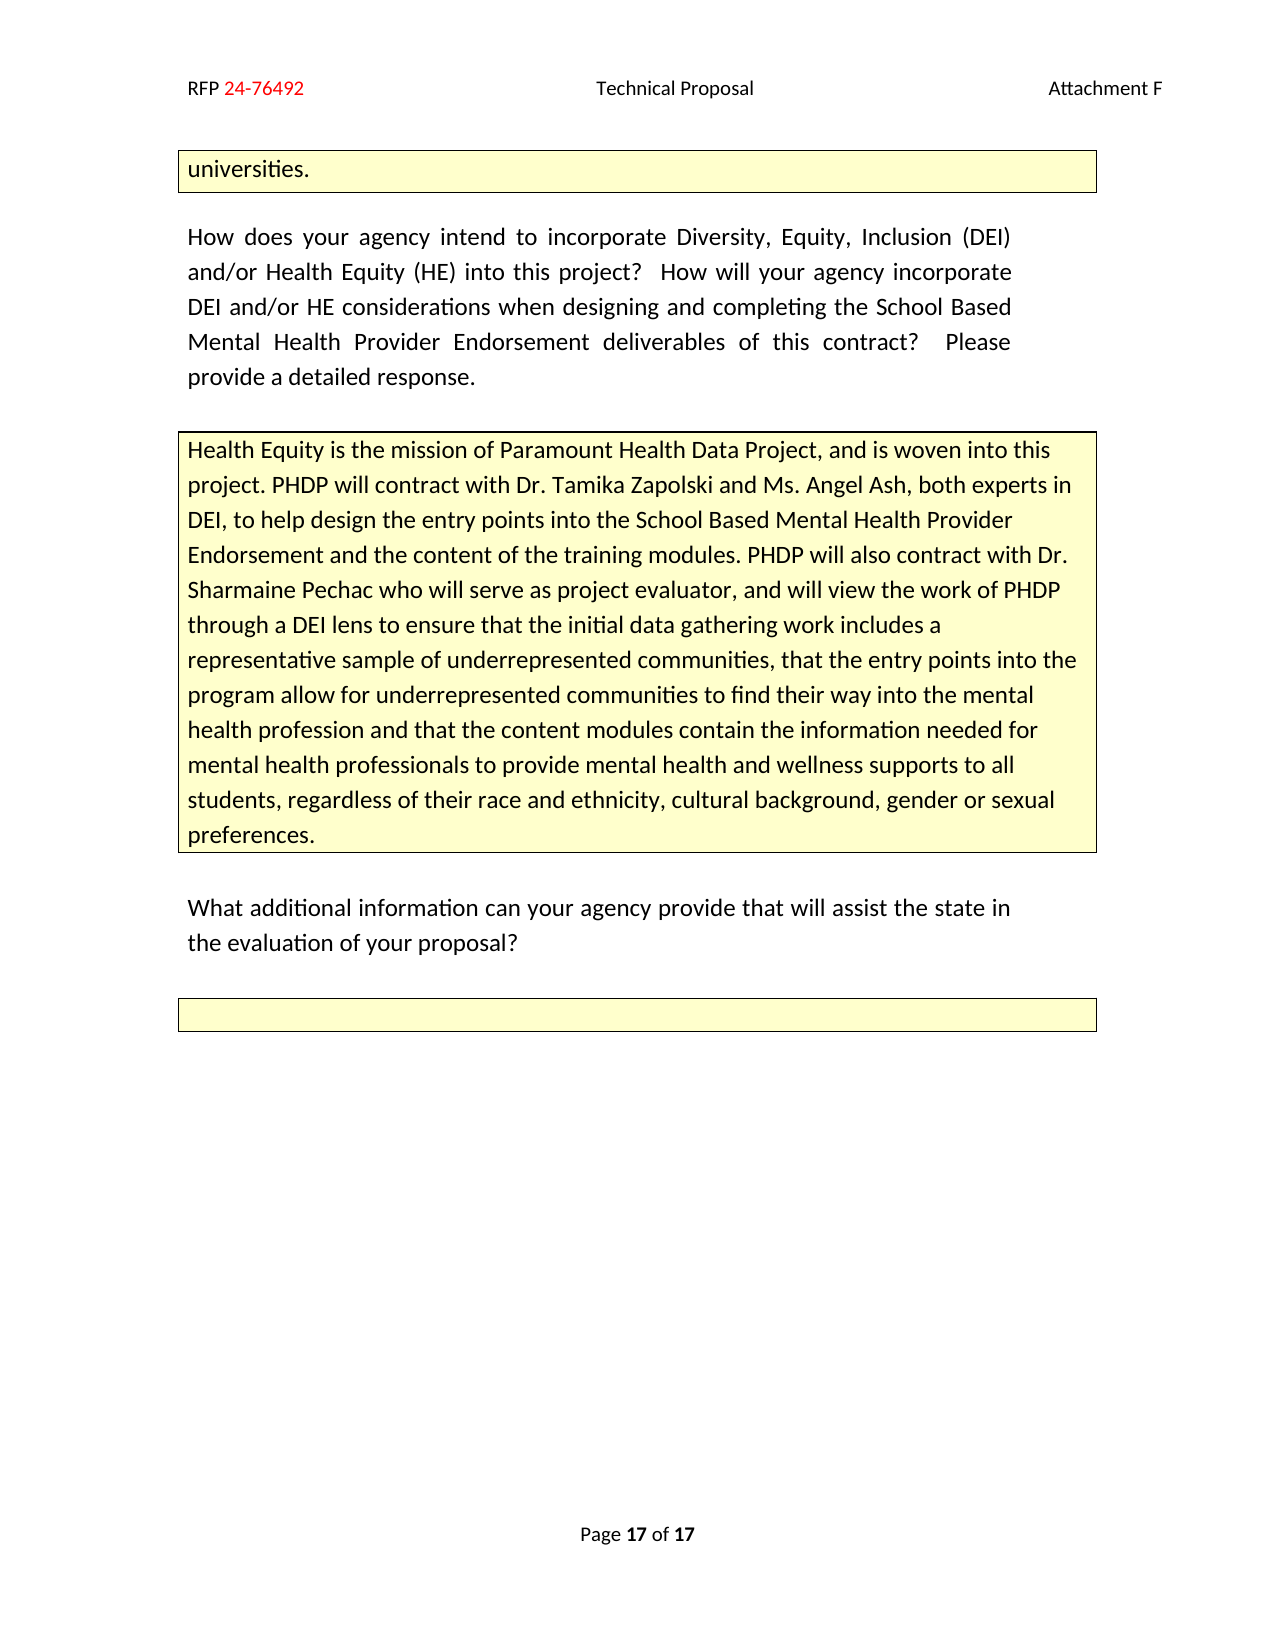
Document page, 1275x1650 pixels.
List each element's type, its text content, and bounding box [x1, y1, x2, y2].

text How does your agency intend to incorporate Diversity, Equity, Inclusion (DEI) and/or Health Equity (HE) into this project? How will your agency incorporate DEI and/or HE considerations when designing and completing the School Based Mental Health Provider Endorsement deliverables of this contract? Please provide a detailed response. [187, 221, 1012, 392]
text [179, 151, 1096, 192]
text What additional information can your agency provide that will assist the state in the evaluation of your proposal? [187, 893, 1012, 958]
text Health Equity is the mission of Paramount Health Data Project, and is woven into this project. PHDP will contract with Dr. Tamika Zapolski and Ms. Angel Ash, both experts in DEI, to help design the entry points into the School Based Mental Health Provider Endorsement and the content of the training modules. PHDP will also contract with Dr. Sharmaine Pechac who will serve as project evaluator, and will view the work of PHDP through a DEI lens to ensure that the initial data gathering work includes a representative sample of underrepresented communities, that the entry points into the program allow for underrepresented communities to find their way into the mental health profession and that the content modules contain the information needed for mental health professionals to provide mental health and wellness supports to all students, regardless of their race and ethnicity, cultural background, gender or sexual preferences. [179, 433, 1096, 852]
